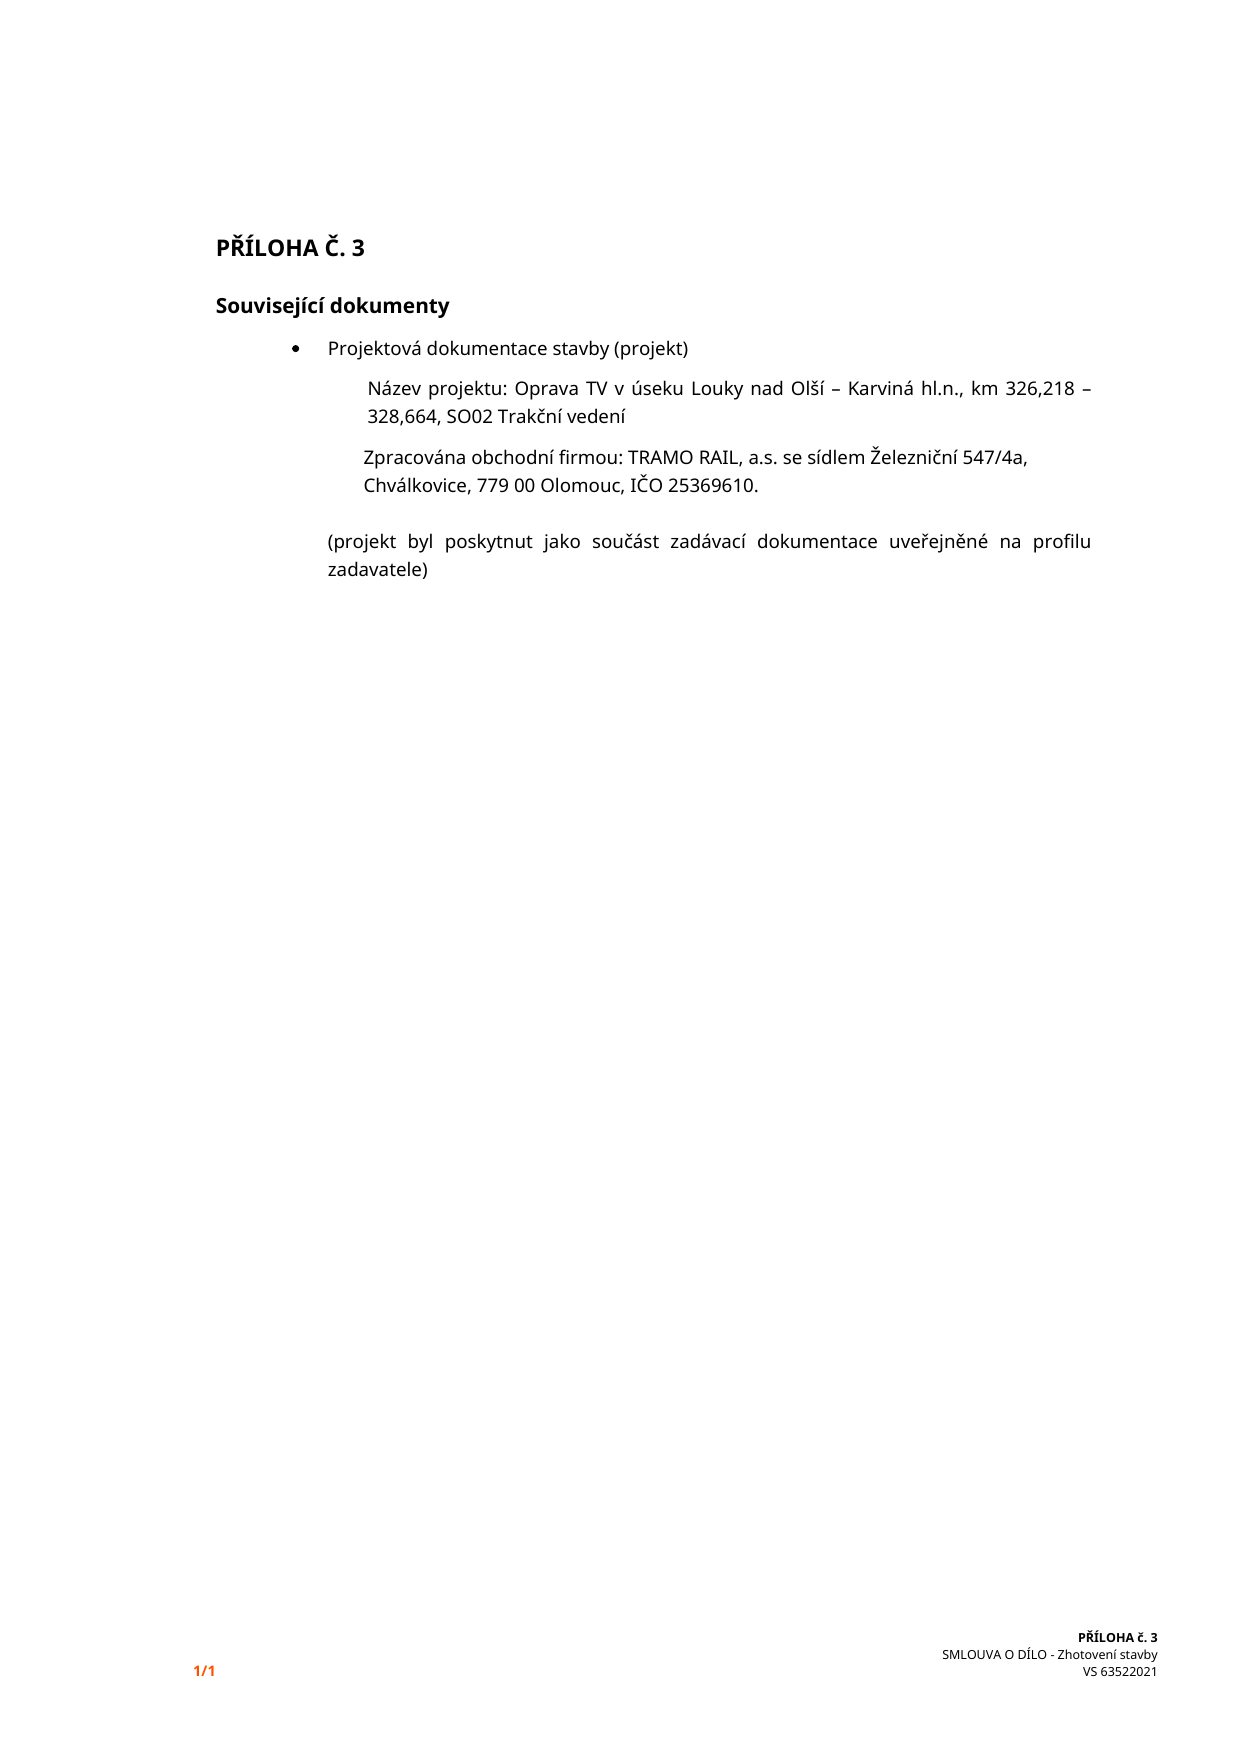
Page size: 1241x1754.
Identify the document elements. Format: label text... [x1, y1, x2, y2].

text Příloha č. 3 [216, 232, 1093, 263]
text Projektová dokumentace stavby (projekt) [292, 335, 1093, 361]
list Zpracována obchodní firmou: TRAMO RAIL, a.s. se sídlem Železniční 547/4a, [328, 444, 1093, 469]
list (projekt byl poskytnut jako součást zadávací dokumentace uveřejněné na profilu zadavatele) [328, 528, 1093, 582]
list Název projektu: Oprava TV v úseku Louky nad Olší – Karviná hl.n., km 326,218 – 328,664, SO02 Trakční vedení [367, 376, 1093, 429]
list Chválkovice, 779 00 Olomouc, IČO 25369610. [328, 472, 1093, 498]
text Související dokumenty [216, 291, 1093, 320]
